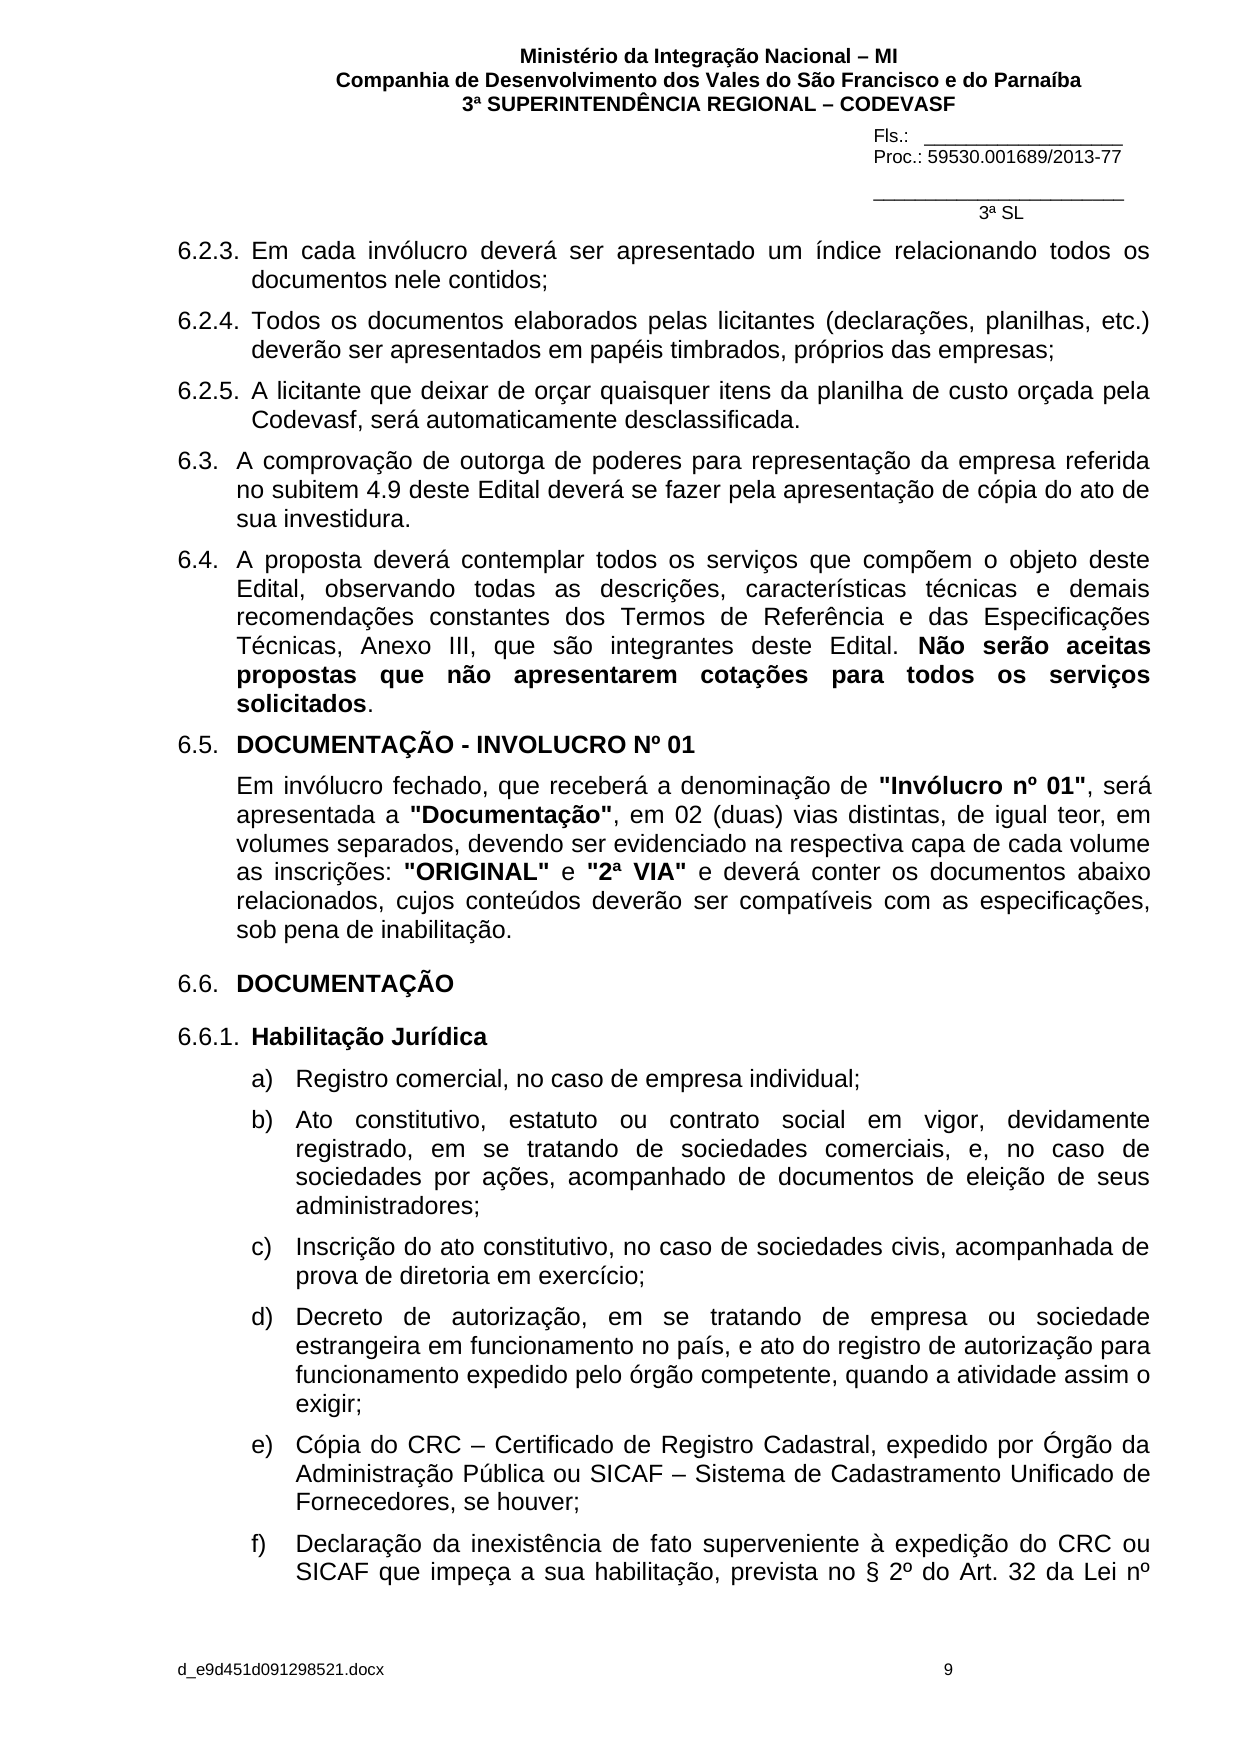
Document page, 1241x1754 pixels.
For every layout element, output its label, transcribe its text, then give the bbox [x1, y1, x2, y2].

list Cópia do CRC – Certificado de Registro Cadastral, expedido por Órgão da Administração Pública ou SICAF – Sistema de Cadastramento Unificado de Fornecedores, se houver; [251, 1430, 1152, 1516]
list Habilitação Jurídica [177, 1022, 1152, 1051]
text A proposta deverá contemplar todos os serviços que compõem o objeto deste Edital, observando todas as descrições, características técnicas e demais recomendações constantes dos Termos de Referência e das Especificações Técnicas, Anexo III, que são integrantes deste Edital. Não serão aceitas propostas que não apresentarem cotações para todos os serviços solicitados. [177, 545, 1152, 717]
text DOCUMENTAÇÃO - INVOLUCRO Nº 01 [177, 730, 1152, 758]
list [251, 1528, 1152, 1586]
text A comprovação de outorga de poderes para representação da empresa referida no subitem 4.9 deste Edital deverá se fazer pela apresentação de cópia do ato de sua investidura. [177, 446, 1152, 532]
text Em invólucro fechado, que receberá a denominação de "Invólucro nº 01", será apresentada a "Documentação", em 02 (duas) vias distintas, de igual teor, em volumes separados, devendo ser evidenciado na respectiva capa de cada volume as inscrições: "ORIGINAL" e "2ª VIA" e deverá conter os documentos abaixo relacionados, cujos conteúdos deverão ser compatíveis com as especificações, sob pena de inabilitação. [236, 771, 1152, 943]
list Em cada invólucro deverá ser apresentado um índice relacionando todos os documentos nele contidos; [177, 236, 1152, 293]
list Ato constitutivo, estatuto ou contrato social em vigor, devidamente registrado, em se tratando de sociedades comerciais, e, no caso de sociedades por ações, acompanhado de documentos de eleição de seus administradores; [251, 1105, 1152, 1220]
list A licitante que deixar de orçar quaisquer itens da planilha de custo orçada pela Codevasf, será automaticamente desclassificada. [177, 376, 1152, 433]
list Inscrição do ato constitutivo, no caso de sociedades civis, acompanhada de prova de diretoria em exercício; [251, 1232, 1152, 1290]
list Decreto de autorização, em se tratando de empresa ou sociedade estrangeira em funcionamento no país, e ato do registro de autorização para funcionamento expedido pelo órgão competente, quando a atividade assim o exigir; [251, 1302, 1152, 1417]
list Registro comercial, no caso de empresa individual; [251, 1063, 1152, 1092]
list Todos os documentos elaborados pelas licitantes (declarações, planilhas, etc.) deverão ser apresentados em papéis timbrados, próprios das empresas; [177, 306, 1152, 363]
text DOCUMENTAÇÃO [177, 968, 1152, 997]
